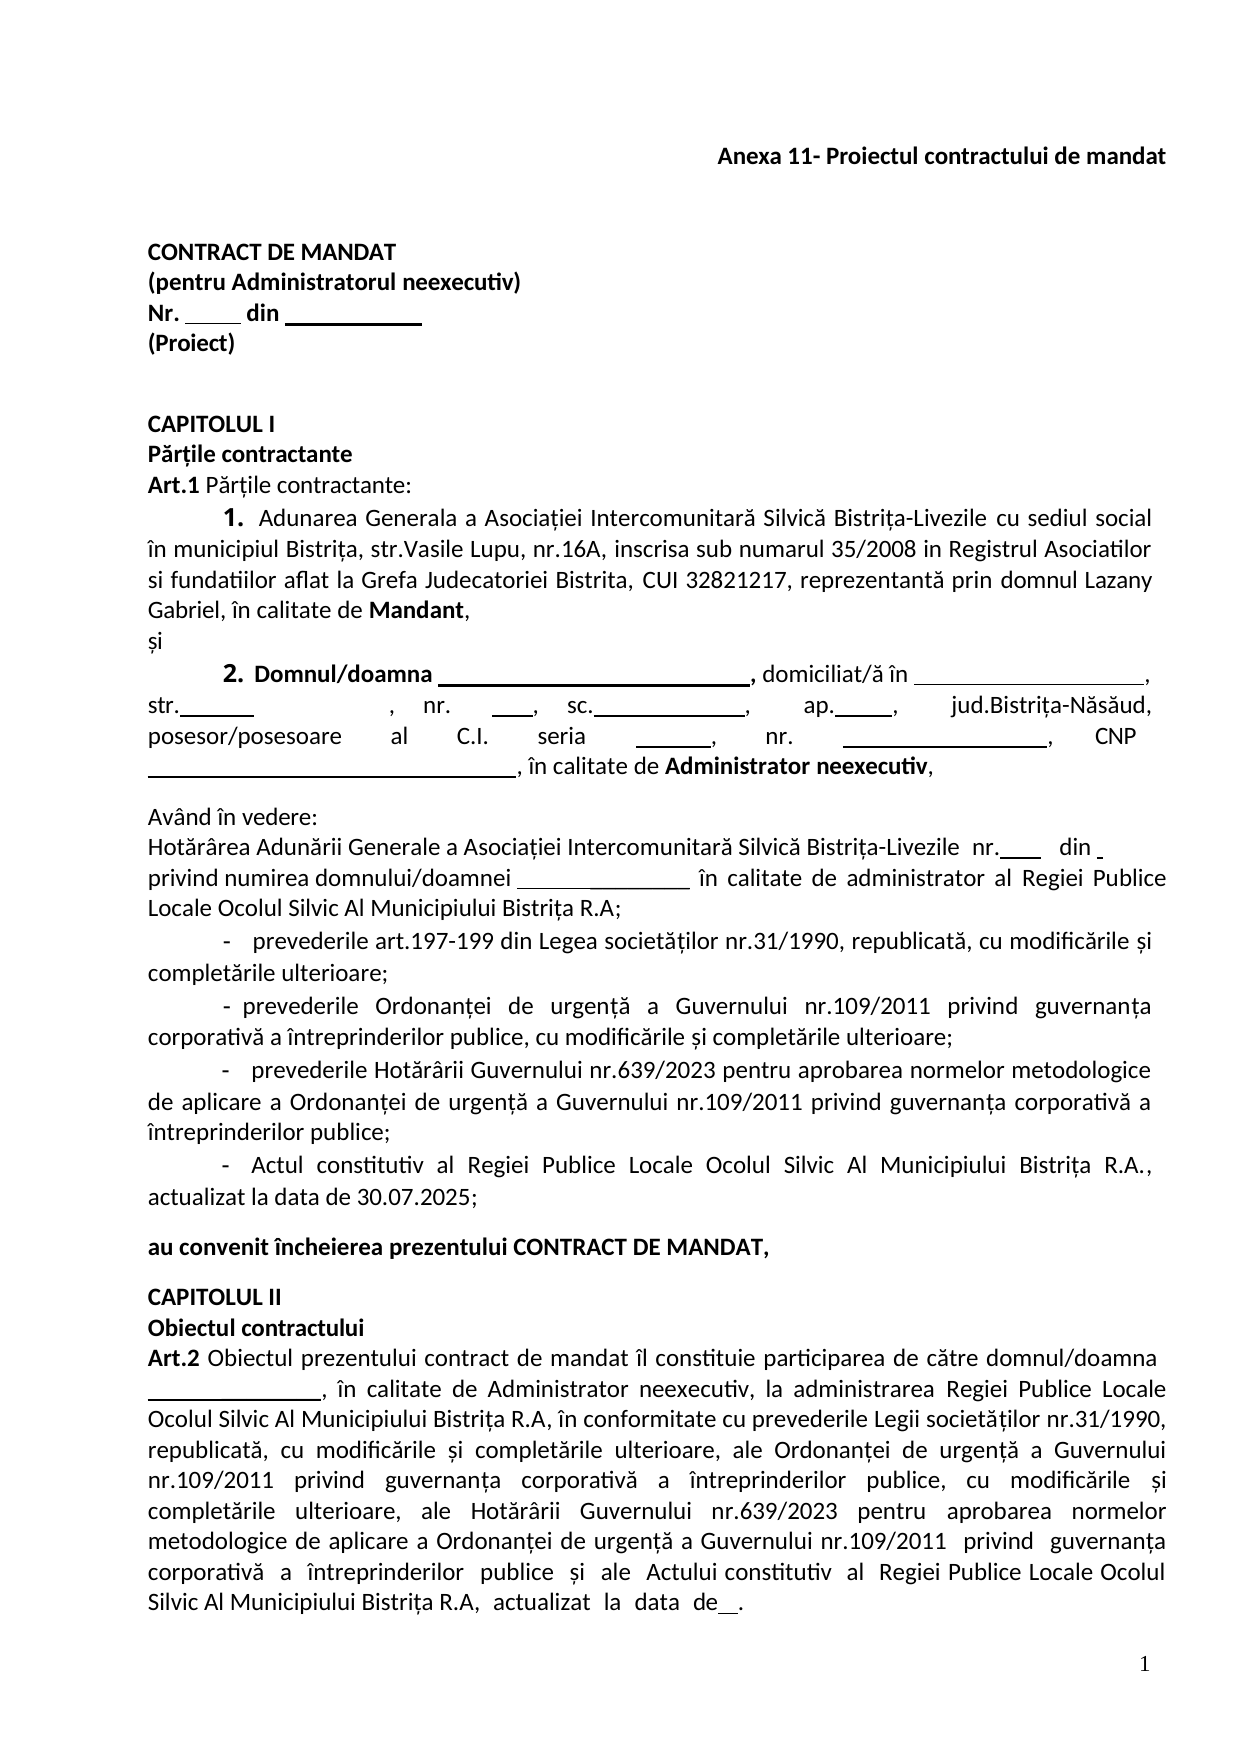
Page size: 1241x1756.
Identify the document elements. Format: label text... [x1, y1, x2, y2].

list prevederile Hotărârii Guvernului nr.639/2023 pentru aprobarea normelor metodologice de aplicare a Ordonanţei de urgenţă a Guvernului nr.109/2011 privind guvernanţa corporativă a întreprinderilor publice; [148, 1052, 1152, 1147]
list prevederile Ordonanței de urgenţă a Guvernului nr.109/2011 privind guvernanţa corporativă a întreprinderilor publice, cu modificările şi completările ulterioare; [148, 987, 1152, 1052]
text CONTRACT DE MANDAT [148, 236, 1152, 266]
text Părțile contractante [148, 438, 1166, 469]
text Obiectul contractului [148, 1312, 1166, 1342]
text Art.2 Obiectul prezentului contract de mandat îl constituie participarea de către domnul/doamna ________, în calitate de Administrator neexecutiv, la administrarea Regiei Publice Locale Ocolul Silvic Al Municipiului Bistrița R.A, în conformitate cu prevederile Legii societăţilor nr.31/1990, republicată, cu modificările şi completările ulterioare, ale Ordonanţei de urgenţă a Guvernului nr.109/2011 privind guvernanţa corporativă a întreprinderilor publice, cu modificările şi completările ulterioare, ale Hotărârii Guvernului nr.639/2023 pentru aprobarea normelor metodologice de aplicare a Ordonanţei de urgenţă a Guvernului nr.109/2011 privind guvernanţa corporativă a întreprinderilor publice și ale Actului constitutiv al Regiei Publice Locale Ocolul Silvic Al Municipiului Bistrița R.A, actualizat la data de . [148, 1342, 1166, 1617]
text (Proiect) [148, 327, 1152, 357]
list prevederile art.197-199 din Legea societăţilor nr.31/1990, republicată, cu modificările şi completările ulterioare; [148, 923, 1152, 987]
list Actul constitutiv al Regiei Publice Locale Ocolul Silvic Al Municipiului Bistrița R.A., actualizat la data de 30.07.2025; [148, 1147, 1152, 1212]
text Nr. din [148, 297, 1152, 327]
text (pentru Administratorul neexecutiv) [148, 266, 1152, 297]
text Hotărârea Adunării Generale a Asociației Intercomunitară Silvică Bistrița-Livezile nr. din privind numirea domnului/doamnei ________ în calitate de administrator al Regiei Publice Locale Ocolul Silvic Al Municipiului Bistrița R.A; [148, 831, 1166, 923]
text și [148, 625, 1166, 655]
text Art.1 Părțile contractante: [148, 469, 1166, 499]
text CAPITOLUL II [148, 1262, 968, 1312]
text au convenit încheierea prezentului CONTRACT DE MANDAT, [148, 1212, 968, 1262]
text Anexa 11- Proiectul contractului de mandat [148, 140, 1166, 171]
text CAPITOLUL I [148, 408, 1166, 438]
list Adunarea Generala a Asociației Intercomunitară Silvică Bistrița-Livezile cu sediul social în municipiul Bistrița, str.Vasile Lupu, nr.16A, inscrisa sub numarul 35/2008 in Registrul Asociatilor si fundatiilor aflat la Grefa Judecatoriei Bistrita, CUI 32821217, reprezentantă prin domnul Lazany Gabriel, în calitate de Mandant, [148, 499, 1152, 625]
text Având în vedere: [148, 801, 1166, 831]
text , în calitate de Administrator neexecutiv, [148, 750, 1166, 781]
list Domnul/doamna , domiciliat/ă în , str. , nr. , sc. , ap. , jud.Bistrița-Năsăud, posesor/posesoare al C.I. seria , nr. , CNP [148, 655, 1152, 750]
